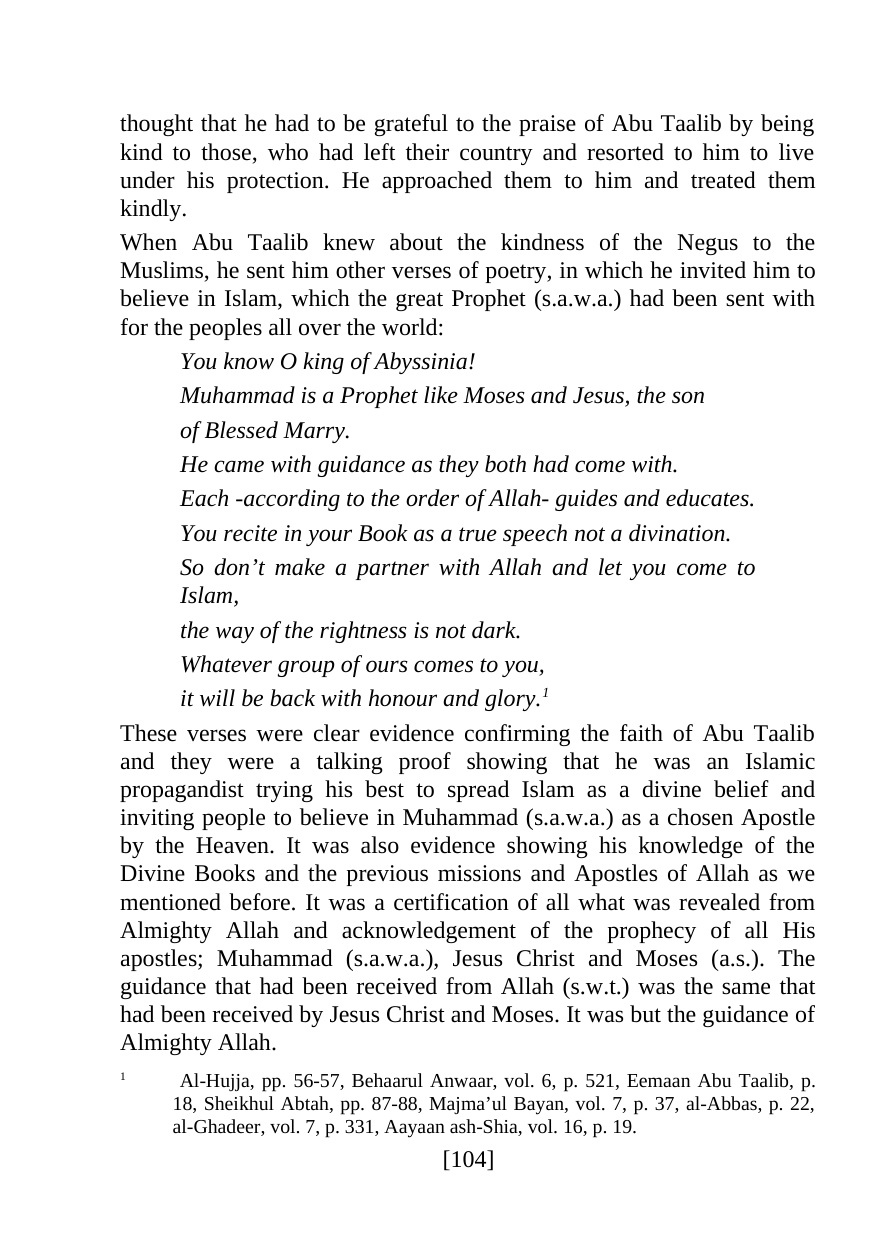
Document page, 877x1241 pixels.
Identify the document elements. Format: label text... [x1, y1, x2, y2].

text When Abu Taalib knew about the kindness of the Negus to the Muslims, he sent him other verses of poetry, in which he invited him to believe in Islam, which the great Prophet (s.a.w.a.) had been sent with for the peoples all over the world: [120, 228, 817, 341]
text of Blessed Marry. [180, 416, 757, 444]
text So don’t make a partner with Allah and let you come to Islam, [180, 553, 757, 609]
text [120, 109, 817, 222]
text Muhammad is a Prophet like Moses and Jesus, the son [180, 381, 757, 409]
text You recite in your Book as a true speech not a divination. [180, 519, 757, 547]
text it will be back with honour and glory. [180, 684, 757, 712]
text Whatever group of ours comes to you, [180, 650, 757, 678]
text Each -according to the order of Allah- guides and educates. [180, 484, 757, 512]
text These verses were clear evidence confirming the faith of Abu Taalib and they were a talking proof showing that he was an Islamic propagandist trying his best to spread Islam as a divine belief and inviting people to believe in Muhammad (s.a.w.a.) as a chosen Apostle by the Heaven. It was also evidence showing his knowledge of the Divine Books and the previous missions and Apostles of Allah as we mentioned before. It was a certification of all what was revealed from Almighty Allah and acknowledgement of the prophecy of all His apostles; Muhammad (s.a.w.a.), Jesus Christ and Moses (a.s.). The guidance that had been received from Allah (s.w.t.) was the same that had been received by Jesus Christ and Moses. It was but the guidance of Almighty Allah. [120, 719, 817, 1056]
text the way of the rightness is not dark. [180, 616, 757, 644]
text You know O king of Abyssinia! [180, 347, 757, 375]
text He came with guidance as they both had come with. [180, 450, 757, 478]
